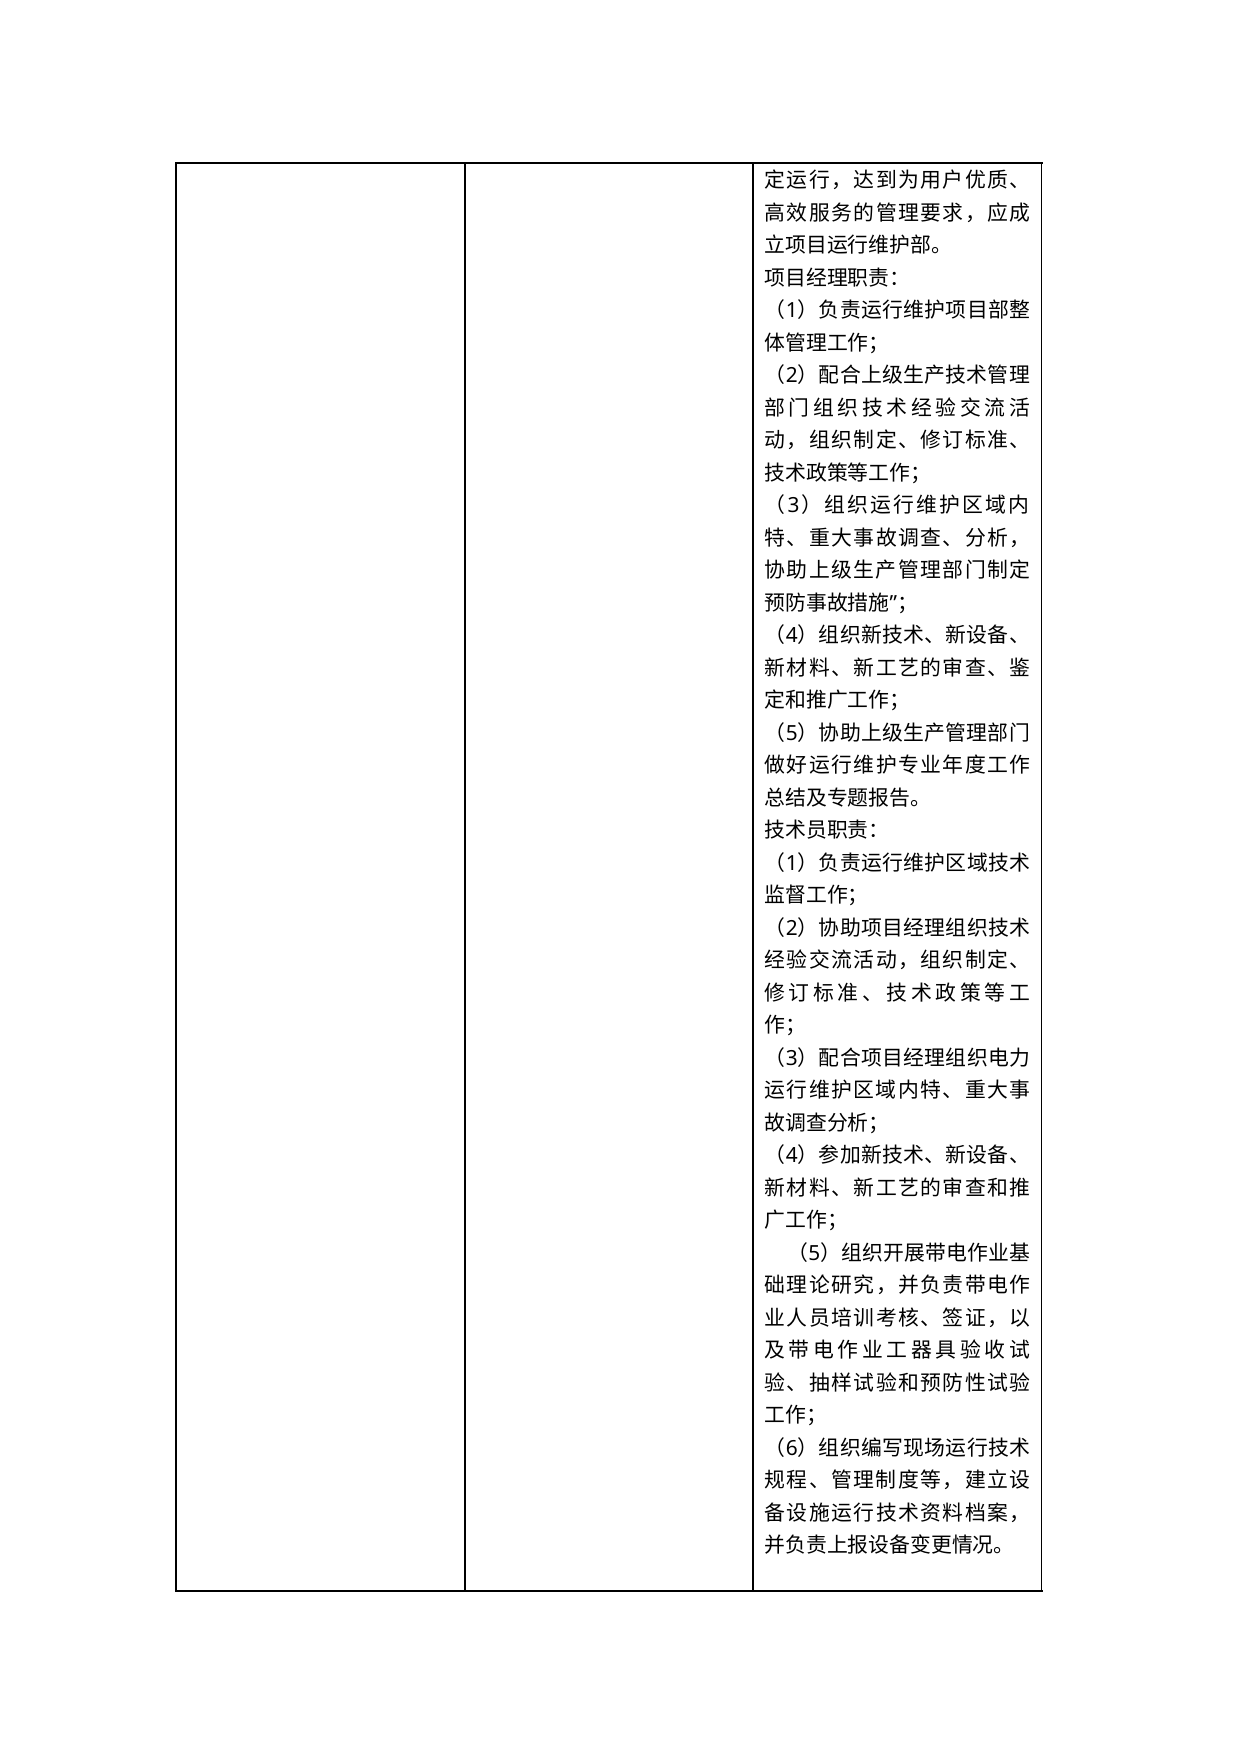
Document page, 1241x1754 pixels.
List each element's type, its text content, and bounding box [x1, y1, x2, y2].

table_cell [466, 164, 752, 1590]
table_cell 1 [177, 164, 464, 1590]
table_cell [754, 164, 1041, 1590]
